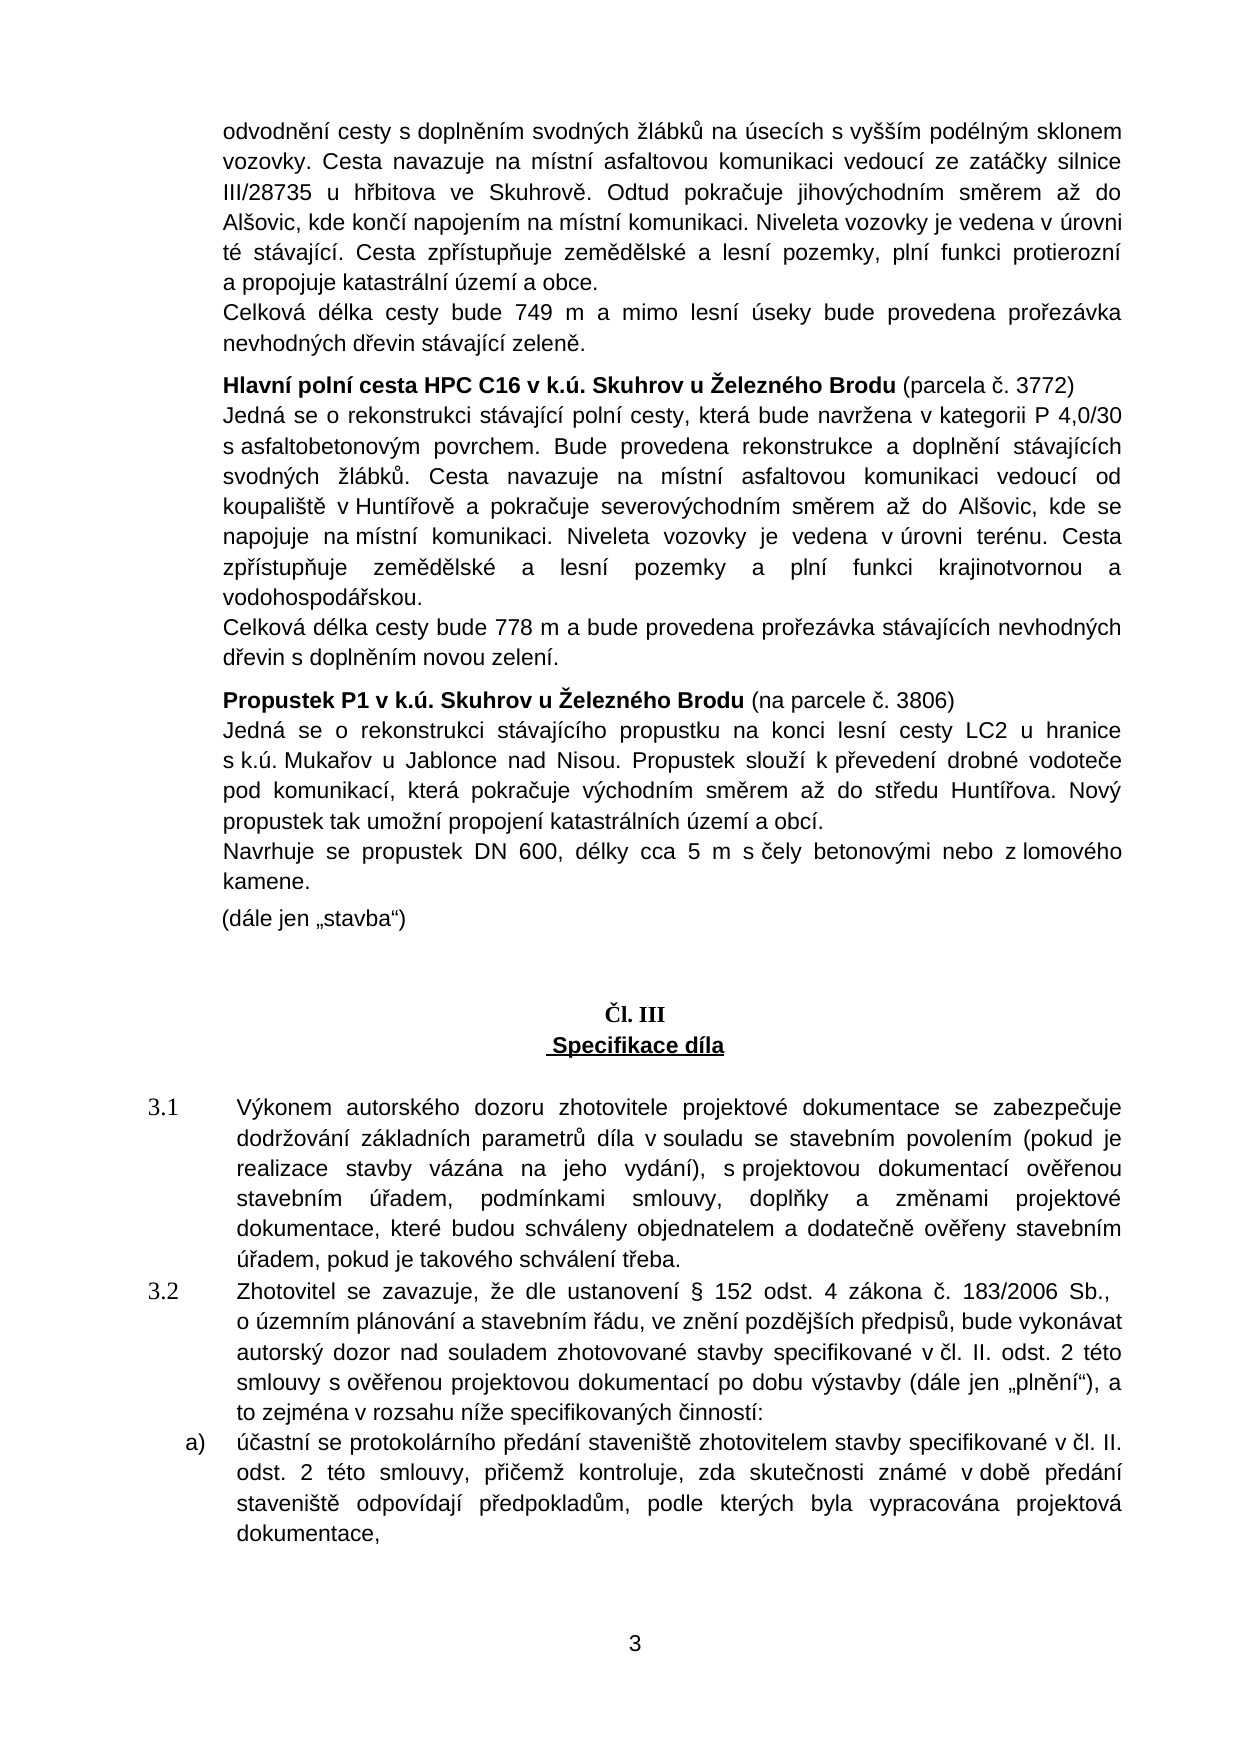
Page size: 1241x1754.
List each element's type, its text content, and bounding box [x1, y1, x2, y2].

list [223, 118, 1122, 296]
list Zhotovitel se zavazuje, že dle ustanovení § 152 odst. 4 zákona č. 183/2006 Sb., o územním plánování a stavebním řádu, ve znění pozdějších předpisů, bude vykonávat autorský dozor nad souladem zhotovované stavby specifikované v čl. II. odst. 2 této smlouvy s ověřenou projektovou dokumentací po dobu výstavby (dále jen „plnění“), a to zejména v rozsahu níže specifikovaných činností: [148, 1276, 1122, 1425]
list Výkonem autorského dozoru zhotovitele projektové dokumentace se zabezpečuje dodržování základních parametrů díla v souladu se stavebním povolením (pokud je realizace stavby vázána na jeho vydání), s projektovou dokumentací ověřenou stavebním úřadem, podmínkami smlouvy, doplňky a změnami projektové dokumentace, které budou schváleny objednatelem a dodatečně ověřeny stavebním úřadem, pokud je takového schválení třeba. [148, 1092, 1122, 1272]
list účastní se protokolárního předání staveniště zhotovitelem stavby specifikované v čl. II. odst. 2 této smlouvy, přičemž kontroluje, zda skutečnosti známé v době předání staveniště odpovídají předpokladům, podle kterých byla vypracována projektová dokumentace, [185, 1429, 1122, 1546]
text Čl. III [148, 1001, 1122, 1028]
list Navrhuje se propustek DN 600, délky cca 5 m s čely betonovými nebo z lomového kamene. [223, 838, 1122, 894]
list Jedná se o rekonstrukci stávající polní cesty, která bude navržena v kategorii P 4,0/30 s asfaltobetonovým povrchem. Bude provedena rekonstrukce a doplnění stávajících svodných žlábků. Cesta navazuje na místní asfaltovou komunikaci vedoucí od koupaliště v Huntířově a pokračuje severovýchodním směrem až do Alšovic, kde se napojuje na místní komunikaci. Niveleta vozovky je vedena v úrovni terénu. Cesta zpřístupňuje zemědělské a lesní pozemky a plní funkci krajinotvornou a vodohospodářskou. [223, 402, 1122, 610]
list Celková délka cesty bude 778 m a bude provedena prořezávka stávajících nevhodných dřevin s doplněním novou zelení. [223, 614, 1122, 671]
list Propustek P1 v k.ú. Skuhrov u Železného Brodu (na parcele č. 3806) [223, 687, 1122, 713]
text Specifikace díla [148, 1032, 1122, 1058]
text (dále jen „stavba“) [148, 904, 1122, 931]
list Hlavní polní cesta HPC C16 v k.ú. Skuhrov u Železného Brodu (parcela č. 3772) [223, 372, 1122, 399]
list Jedná se o rekonstrukci stávajícího propustku na konci lesní cesty LC2 u hranice s k.ú. Mukařov u Jablonce nad Nisou. Propustek slouží k převedení drobné vodoteče pod komunikací, která pokračuje východním směrem až do středu Huntířova. Nový propustek tak umožní propojení katastrálních území a obcí. [223, 717, 1122, 834]
list Celková délka cesty bude 749 m a mimo lesní úseky bude provedena prořezávka nevhodných dřevin stávající zeleně. [223, 299, 1122, 356]
